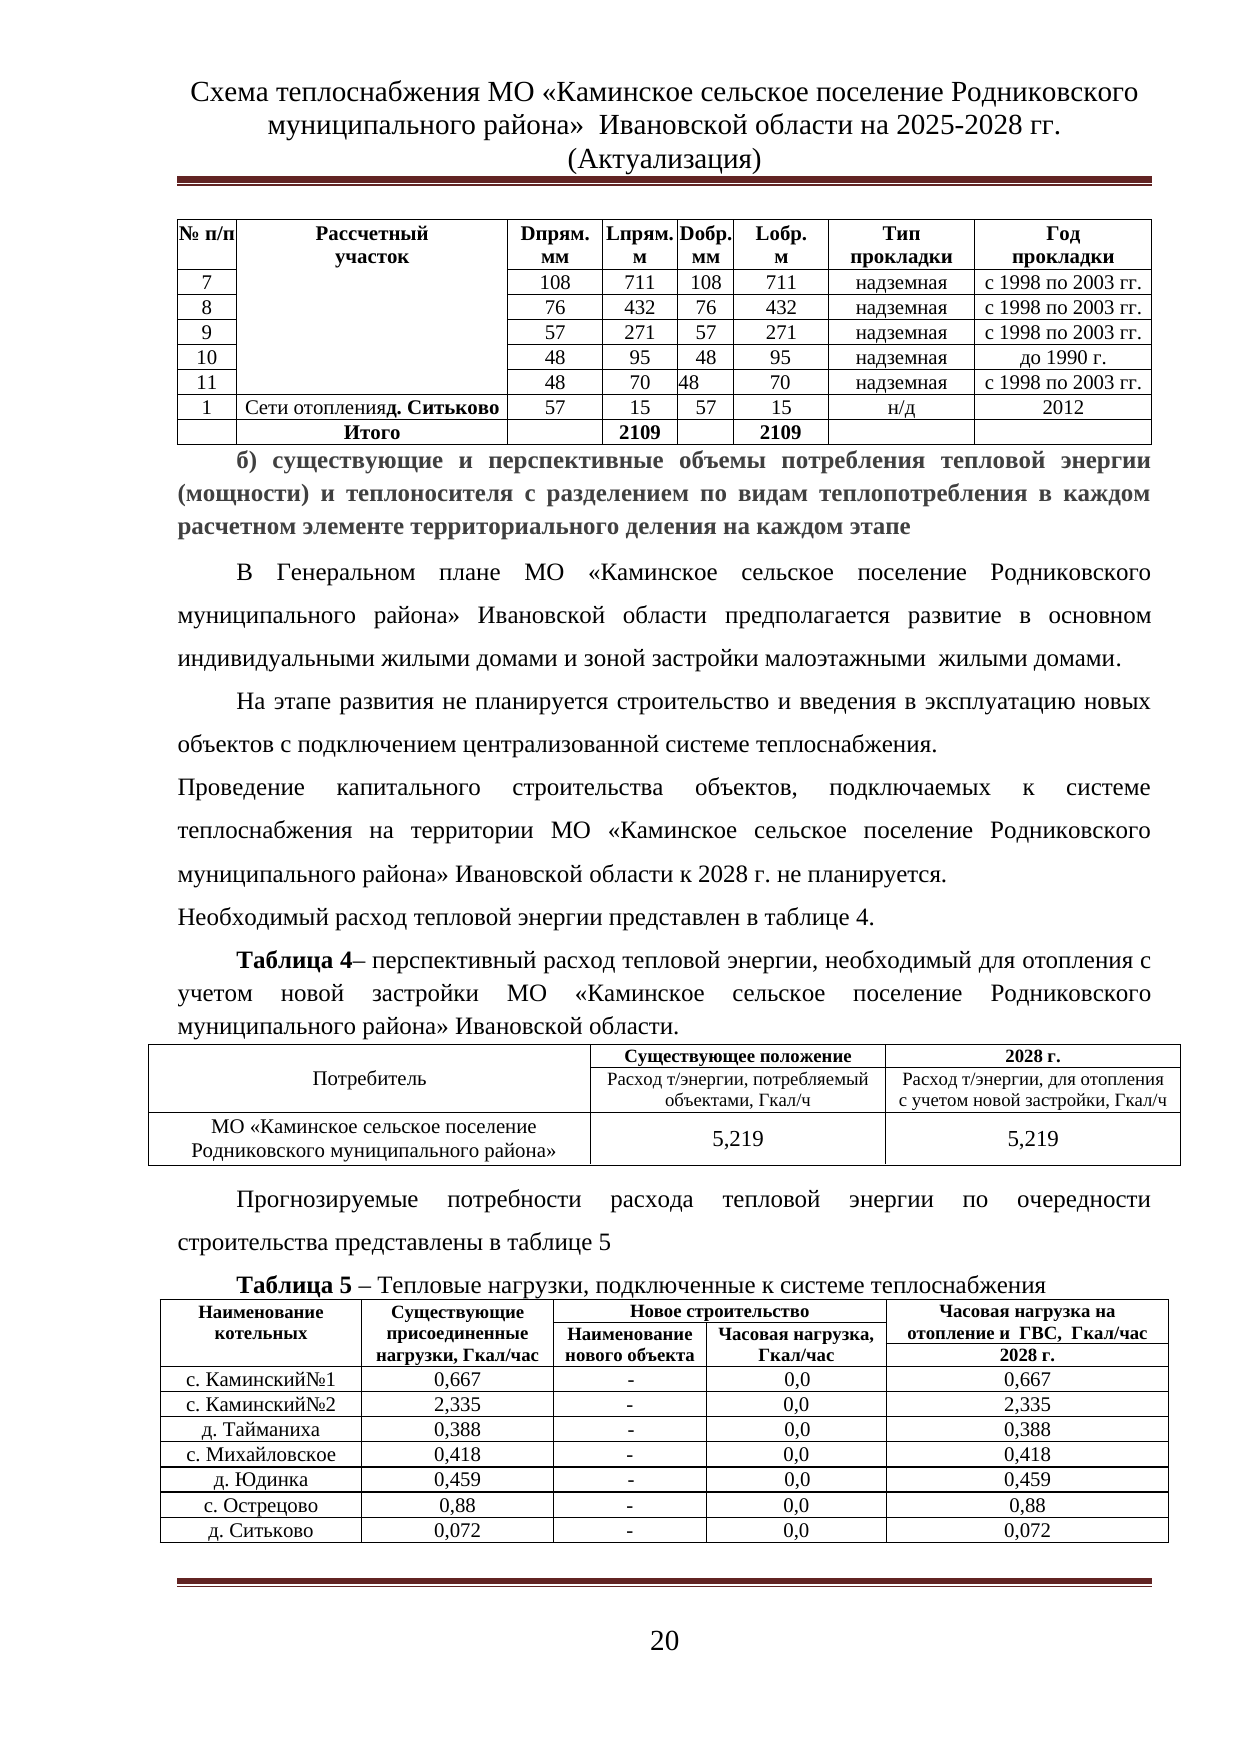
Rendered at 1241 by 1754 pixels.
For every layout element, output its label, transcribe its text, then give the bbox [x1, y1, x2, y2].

table_cell 432 [734, 295, 828, 319]
table_cell 48 [678, 370, 733, 394]
table_cell 57 [678, 395, 733, 419]
table_cell 95 [734, 345, 828, 369]
table_cell - [554, 1518, 706, 1542]
table_cell 8 [178, 295, 236, 319]
table_cell 48 [678, 345, 733, 369]
table_cell 0,667 [887, 1367, 1168, 1391]
table_cell 0,388 [362, 1417, 553, 1441]
text В Генеральном плане МО «Каминское сельское поселение Родниковского муниципального района» Ивановской области предполагается развитие в основном индивидуальными жилыми домами и зоной застройки малоэтажными жилыми домами. [177, 557, 1152, 672]
table_cell 0,0 [707, 1493, 886, 1517]
table_cell с. Михайловское [161, 1442, 361, 1466]
table_header Новое строительство [554, 1300, 886, 1322]
table_cell надземная [829, 370, 974, 394]
table_cell 1 [178, 395, 236, 419]
table_cell 0,459 [887, 1468, 1168, 1491]
table_cell 7 [178, 270, 236, 294]
table_cell с 1998 по 2003 гг. [975, 320, 1151, 344]
table_cell д. Тайманиха [161, 1417, 361, 1441]
table_cell 11 [178, 370, 236, 394]
table_cell 5,219 [886, 1113, 1180, 1164]
subtitle б) существующие и перспективные объемы потребления тепловой энергии (мощности) и теплоносителя с разделением по видам теплопотребления в каждом расчетном элементе территориального деления на каждом этапе [177, 445, 1152, 540]
table_cell [975, 420, 1151, 444]
text Проведение капитального строительства объектов, подключаемых к системе теплоснабжения на территории МО «Каминское сельское поселение Родниковского муниципального района» Ивановской области к 2028 г. не планируется. [177, 772, 1152, 887]
table_cell 2,335 [362, 1392, 553, 1416]
table_cell 0,072 [887, 1518, 1168, 1542]
table_cell 0,418 [362, 1442, 553, 1466]
table_cell 0,459 [362, 1468, 553, 1491]
table_cell 0,072 [362, 1518, 553, 1542]
table_cell до 1990 г. [975, 345, 1151, 369]
table_cell Наименование нового объекта [554, 1323, 706, 1366]
table_cell 48 [508, 345, 602, 369]
table_cell 0,0 [707, 1417, 886, 1441]
table_cell с. Острецово [161, 1493, 361, 1517]
table_cell 2,335 [887, 1392, 1168, 1416]
text Таблица 5 – Тепловые нагрузки, подключенные к системе теплоснабжения [177, 1270, 1152, 1299]
table_cell 108 [508, 270, 602, 294]
table_cell 0,88 [887, 1493, 1168, 1517]
table_cell - [554, 1442, 706, 1466]
table_cell 76 [508, 295, 602, 319]
table_cell с. Каминский№1 [161, 1367, 361, 1391]
table_cell 2109 [603, 420, 677, 444]
table_cell 10 [178, 345, 236, 369]
table_header Наименование котельных [161, 1300, 361, 1366]
table_cell - [554, 1392, 706, 1416]
table_cell 5,219 [591, 1113, 885, 1164]
table_cell Расход т/энергии, для отопления с учетом новой застройки, Гкал/ч [886, 1068, 1180, 1112]
table_cell д. Юдинка [161, 1468, 361, 1491]
table_cell д. Ситьково [161, 1518, 361, 1542]
table_cell - [554, 1417, 706, 1441]
table_header Существующее положение [591, 1045, 885, 1067]
table_header Lобр. м [734, 220, 828, 268]
table_cell Расход т/энергии, потребляемый объектами, Гкал/ч [591, 1068, 885, 1112]
table_cell с 1998 по 2003 гг. [975, 295, 1151, 319]
table_cell 48 [508, 370, 602, 394]
table_cell - [554, 1468, 706, 1491]
table_cell 711 [734, 270, 828, 294]
table_cell 57 [508, 320, 602, 344]
table_cell 9 [178, 320, 236, 344]
table_cell Итого [237, 420, 507, 444]
text Таблица 4– перспективный расход тепловой энергии, необходимый для отопления с учетом новой застройки МО «Каминское сельское поселение Родниковского муниципального района» Ивановской области. [177, 945, 1152, 1040]
table_header Lпрям. м [603, 220, 677, 268]
table_cell 15 [734, 395, 828, 419]
table_cell Часовая нагрузка, Гкал/час [707, 1323, 886, 1366]
table_header Часовая нагрузка на отопление и ГВС, Гкал/час [887, 1300, 1168, 1343]
table_cell 15 [603, 395, 677, 419]
text На этапе развития не планируется строительство и введения в эксплуатацию новых объектов с подключением централизованной системе теплоснабжения. [177, 686, 1152, 758]
table_cell 711 [603, 270, 677, 294]
table_header № п/п [178, 220, 236, 268]
table_header 2028 г. [886, 1045, 1180, 1067]
table_cell 0,88 [362, 1493, 553, 1517]
table_cell надземная [829, 345, 974, 369]
table_cell 0,418 [887, 1442, 1168, 1466]
table_cell 2012 [975, 395, 1151, 419]
table_cell МО «Каминское сельское поселение Родниковского муниципального района» [149, 1113, 590, 1164]
text Необходимый расход тепловой энергии представлен в таблице 4. [177, 902, 1152, 931]
table_cell с 1998 по 2003 гг. [975, 370, 1151, 394]
table_cell 76 [678, 295, 733, 319]
table_cell [178, 420, 236, 444]
table_cell 2109 [734, 420, 828, 444]
table_header Год прокладки [975, 220, 1151, 268]
table_cell 0,0 [707, 1442, 886, 1466]
table_cell н/д [829, 395, 974, 419]
table_cell 57 [508, 395, 602, 419]
table_cell надземная [829, 320, 974, 344]
table_cell 0,388 [887, 1417, 1168, 1441]
table_cell с 1998 по 2003 гг. [975, 270, 1151, 294]
table_header Dобр. мм [678, 220, 733, 268]
table_header Потребитель [149, 1045, 590, 1112]
table_cell Сети отопленияд. Ситьково [237, 395, 507, 419]
table_cell 271 [603, 320, 677, 344]
table_cell с. Каминский№2 [161, 1392, 361, 1416]
table_cell 271 [734, 320, 828, 344]
table_cell 0,0 [707, 1468, 886, 1491]
table_cell - [554, 1493, 706, 1517]
table_cell 57 [678, 320, 733, 344]
table_header Тип прокладки [829, 220, 974, 268]
table_cell [678, 420, 733, 444]
table_cell 0,667 [362, 1367, 553, 1391]
text Прогнозируемые потребности расхода тепловой энергии по очередности строительства представлены в таблице 5 [177, 1184, 1152, 1256]
table_cell [508, 420, 602, 444]
table_cell 0,0 [707, 1518, 886, 1542]
table_cell 70 [734, 370, 828, 394]
table_header Существующие присоединенные нагрузки, Гкал/час [362, 1300, 553, 1366]
table_cell 70 [603, 370, 677, 394]
table_header Dпрям. мм [508, 220, 602, 268]
table_cell 0,0 [707, 1392, 886, 1416]
table_cell 95 [603, 345, 677, 369]
table_cell надземная [829, 295, 974, 319]
table_cell 108 [678, 270, 733, 294]
table_cell [829, 420, 974, 444]
table_cell 432 [603, 295, 677, 319]
table_cell 0,0 [707, 1367, 886, 1391]
table_cell 2028 г. [887, 1344, 1168, 1366]
table_header Рассчетный участок [237, 220, 507, 268]
table_cell - [554, 1367, 706, 1391]
table_cell надземная [829, 270, 974, 294]
